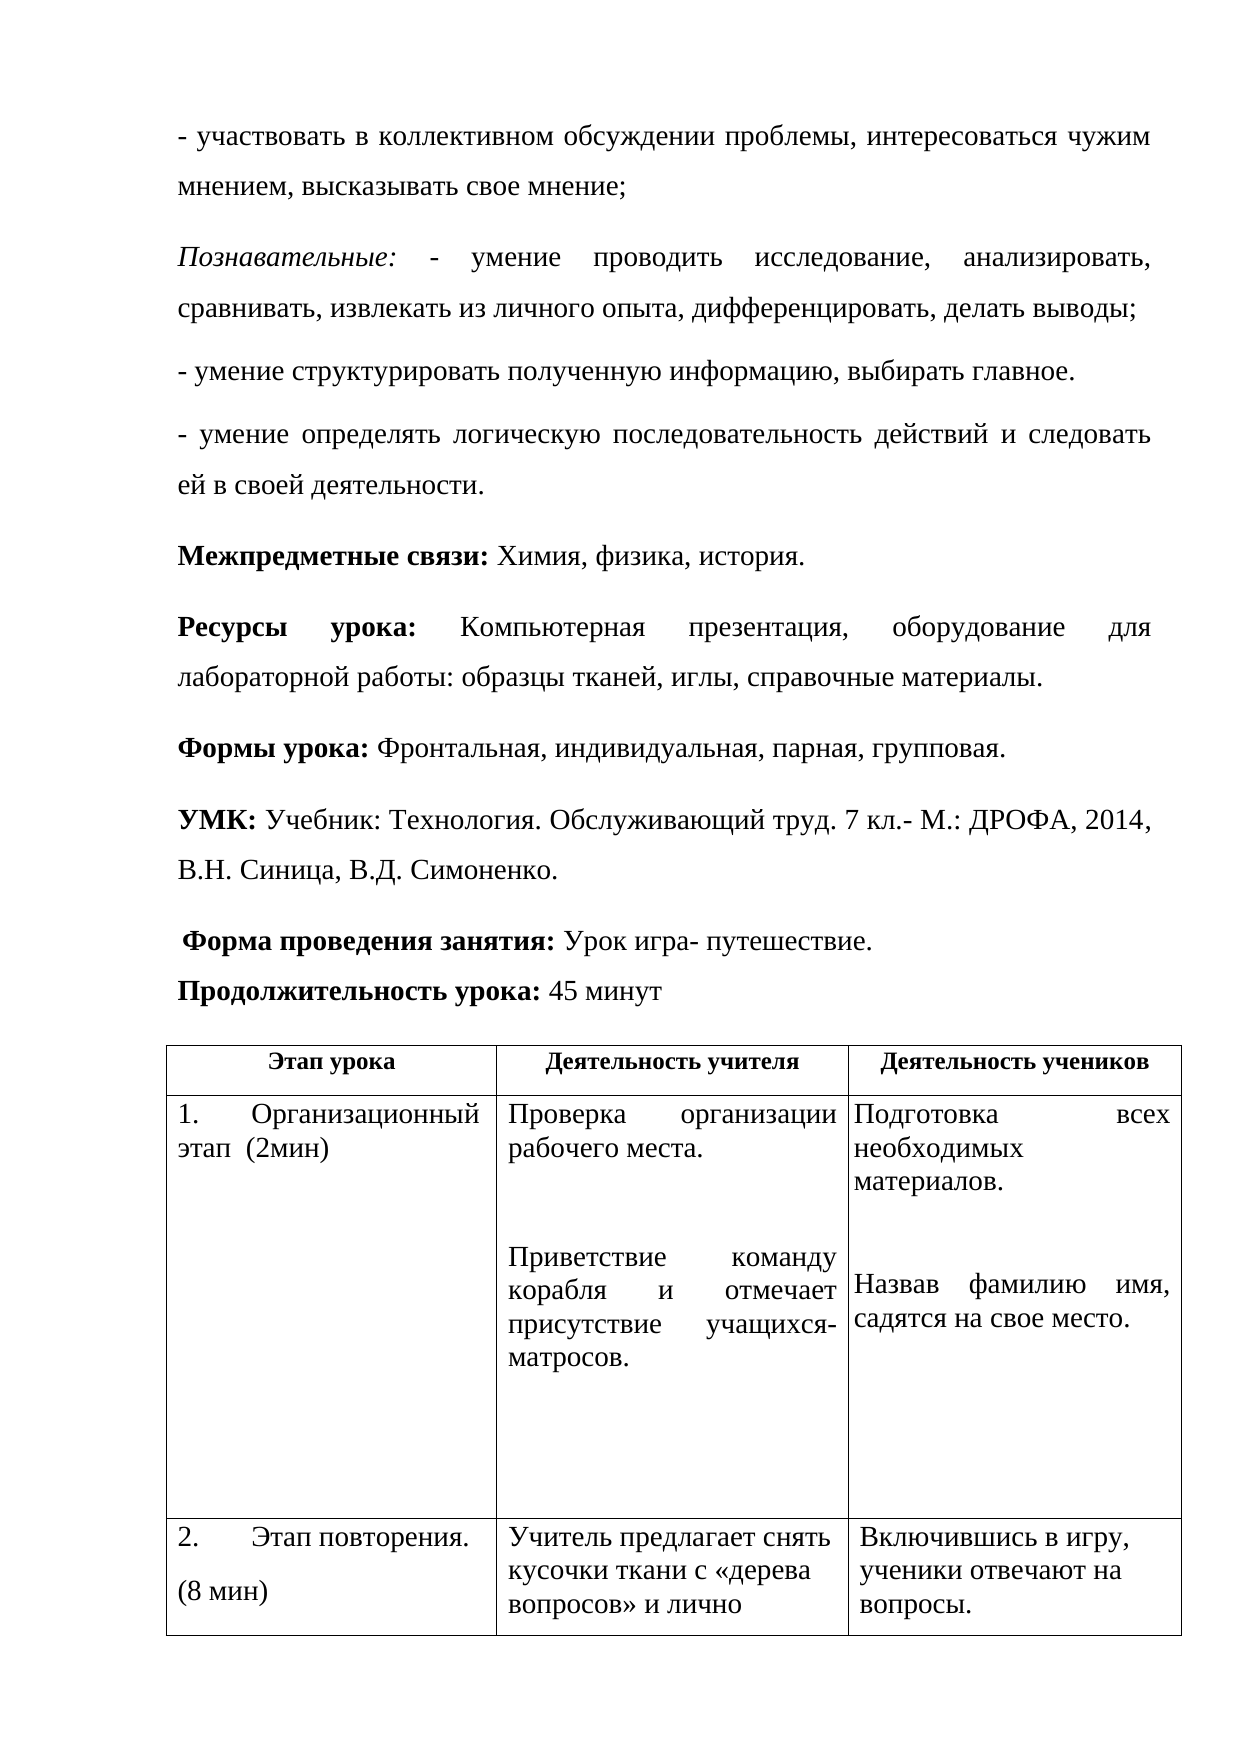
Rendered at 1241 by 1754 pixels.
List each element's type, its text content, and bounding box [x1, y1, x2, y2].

table_cell Подготовка всех необходимых материалов. Назвав фамилию имя, садятся на свое место. [849, 1096, 1181, 1518]
text Межпредметные связи: Химия, физика, история. [177, 538, 1152, 572]
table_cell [497, 1519, 848, 1635]
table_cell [167, 1519, 496, 1635]
text Ресурсы урока: Компьютерная презентация, оборудование для лабораторной работы: образцы тканей, иглы, справочные материалы. [177, 609, 1152, 693]
text Форма проведения занятия: Урок игра- путешествие. Продолжительность урока: 45 минут [177, 923, 1152, 1007]
text - умение структурировать полученную информацию, выбирать главное. [177, 353, 1152, 387]
text Формы урока: Фронтальная, индивидуальная, парная, групповая. [177, 731, 1152, 764]
table_cell Организационный этап (2мин) [167, 1096, 496, 1518]
table_cell Проверка организации рабочего места. Приветствие команду корабля и отмечает присутствие учащихся- матросов. [497, 1096, 848, 1518]
text - умение определять логическую последовательность действий и следовать ей в своей деятельности. [177, 417, 1152, 500]
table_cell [849, 1519, 1181, 1635]
text УМК: Учебник: Технология. Обслуживающий труд. 7 кл.- М.: ДРОФА, 2014, В.Н. Синица, В.Д. Симоненко. [177, 802, 1152, 886]
table_header Этап урока [167, 1046, 496, 1095]
table_header Деятельность учителя [497, 1046, 848, 1095]
text Познавательные: - умение проводить исследование, анализировать, сравнивать, извлекать из личного опыта, дифференцировать, делать выводы; [177, 239, 1152, 323]
text - участвовать в коллективном обсуждении проблемы, интересоваться чужим мнением, высказывать свое мнение; [177, 118, 1152, 202]
table_header Деятельность учеников [849, 1046, 1181, 1095]
